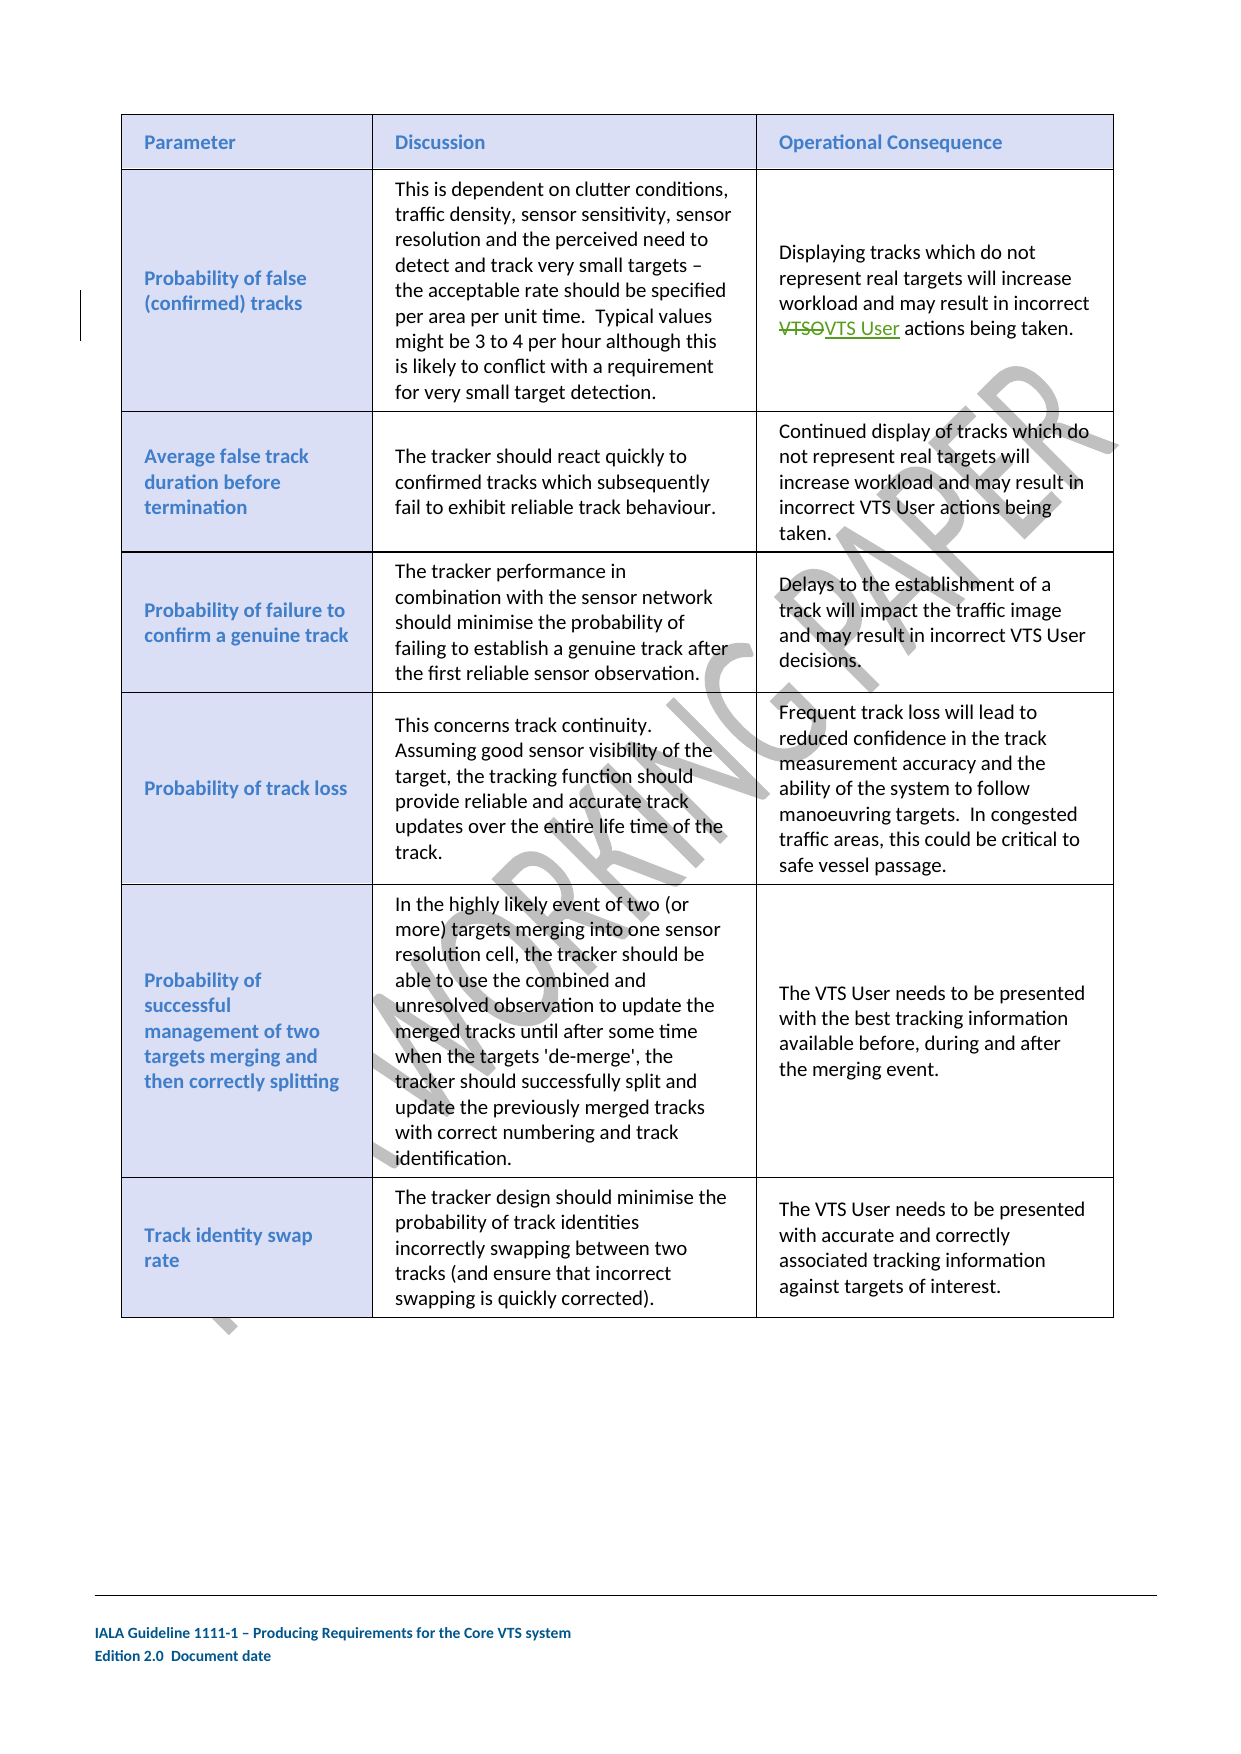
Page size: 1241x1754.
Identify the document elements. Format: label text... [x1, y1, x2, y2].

table_header Discussion [373, 115, 756, 168]
table_cell Continued display of tracks which do not represent real targets will increase workload and may result in incorrect VTS User actions being taken. [757, 412, 1113, 551]
table_cell The VTS User needs to be presented with accurate and correctly associated tracking information against targets of interest. [757, 1178, 1113, 1317]
table_header Parameter [122, 115, 372, 168]
table_cell The tracker design should minimise the probability of track identities incorrectly swapping between two tracks (and ensure that incorrect swapping is quickly corrected). [373, 1178, 756, 1317]
table_cell Displaying tracks which do not represent real targets will increase workload and may result in incorrect actions being taken. [757, 170, 1113, 411]
table_cell This concerns track continuity. Assuming good sensor visibility of the target, the tracking function should provide reliable and accurate track updates over the entire life time of the track. [373, 693, 756, 883]
table_cell This is dependent on clutter conditions, traffic density, sensor sensitivity, sensor resolution and the perceived need to detect and track very small targets – the acceptable rate should be specified per area per unit time. Typical values might be 3 to 4 per hour although this is likely to conflict with a requirement for very small target detection. [373, 170, 756, 411]
table_header Operational Consequence [757, 115, 1113, 168]
table_cell In the highly likely event of two (or more) targets merging into one sensor resolution cell, the tracker should be able to use the combined and unresolved observation to update the merged tracks until after some time when the targets 'de-merge', the tracker should successfully split and update the previously merged tracks with correct numbering and track identification. [373, 885, 756, 1177]
table_cell The tracker should react quickly to confirmed tracks which subsequently fail to exhibit reliable track behaviour. [373, 412, 756, 551]
table_cell Probability of false (confirmed) tracks [122, 170, 372, 411]
table_cell Frequent track loss will lead to reduced confidence in the track measurement accuracy and the ability of the system to follow manoeuvring targets. In congested traffic areas, this could be critical to safe vessel passage. [757, 693, 1113, 883]
table_cell Probability of track loss [122, 693, 372, 883]
table_cell Average false track duration before termination [122, 412, 372, 551]
table_cell Probability of successful management of two targets merging and then correctly splitting [122, 885, 372, 1177]
table_cell Probability of failure to confirm a genuine track [122, 553, 372, 692]
table_cell Delays to the establishment of a track will impact the traffic image and may result in incorrect VTS User decisions. [757, 553, 1113, 692]
table_cell Track identity swap rate [122, 1178, 372, 1317]
table_cell The tracker performance in combination with the sensor network should minimise the probability of failing to establish a genuine track after the first reliable sensor observation. [373, 553, 756, 692]
table_cell The VTS User needs to be presented with the best tracking information available before, during and after the merging event. [757, 885, 1113, 1177]
